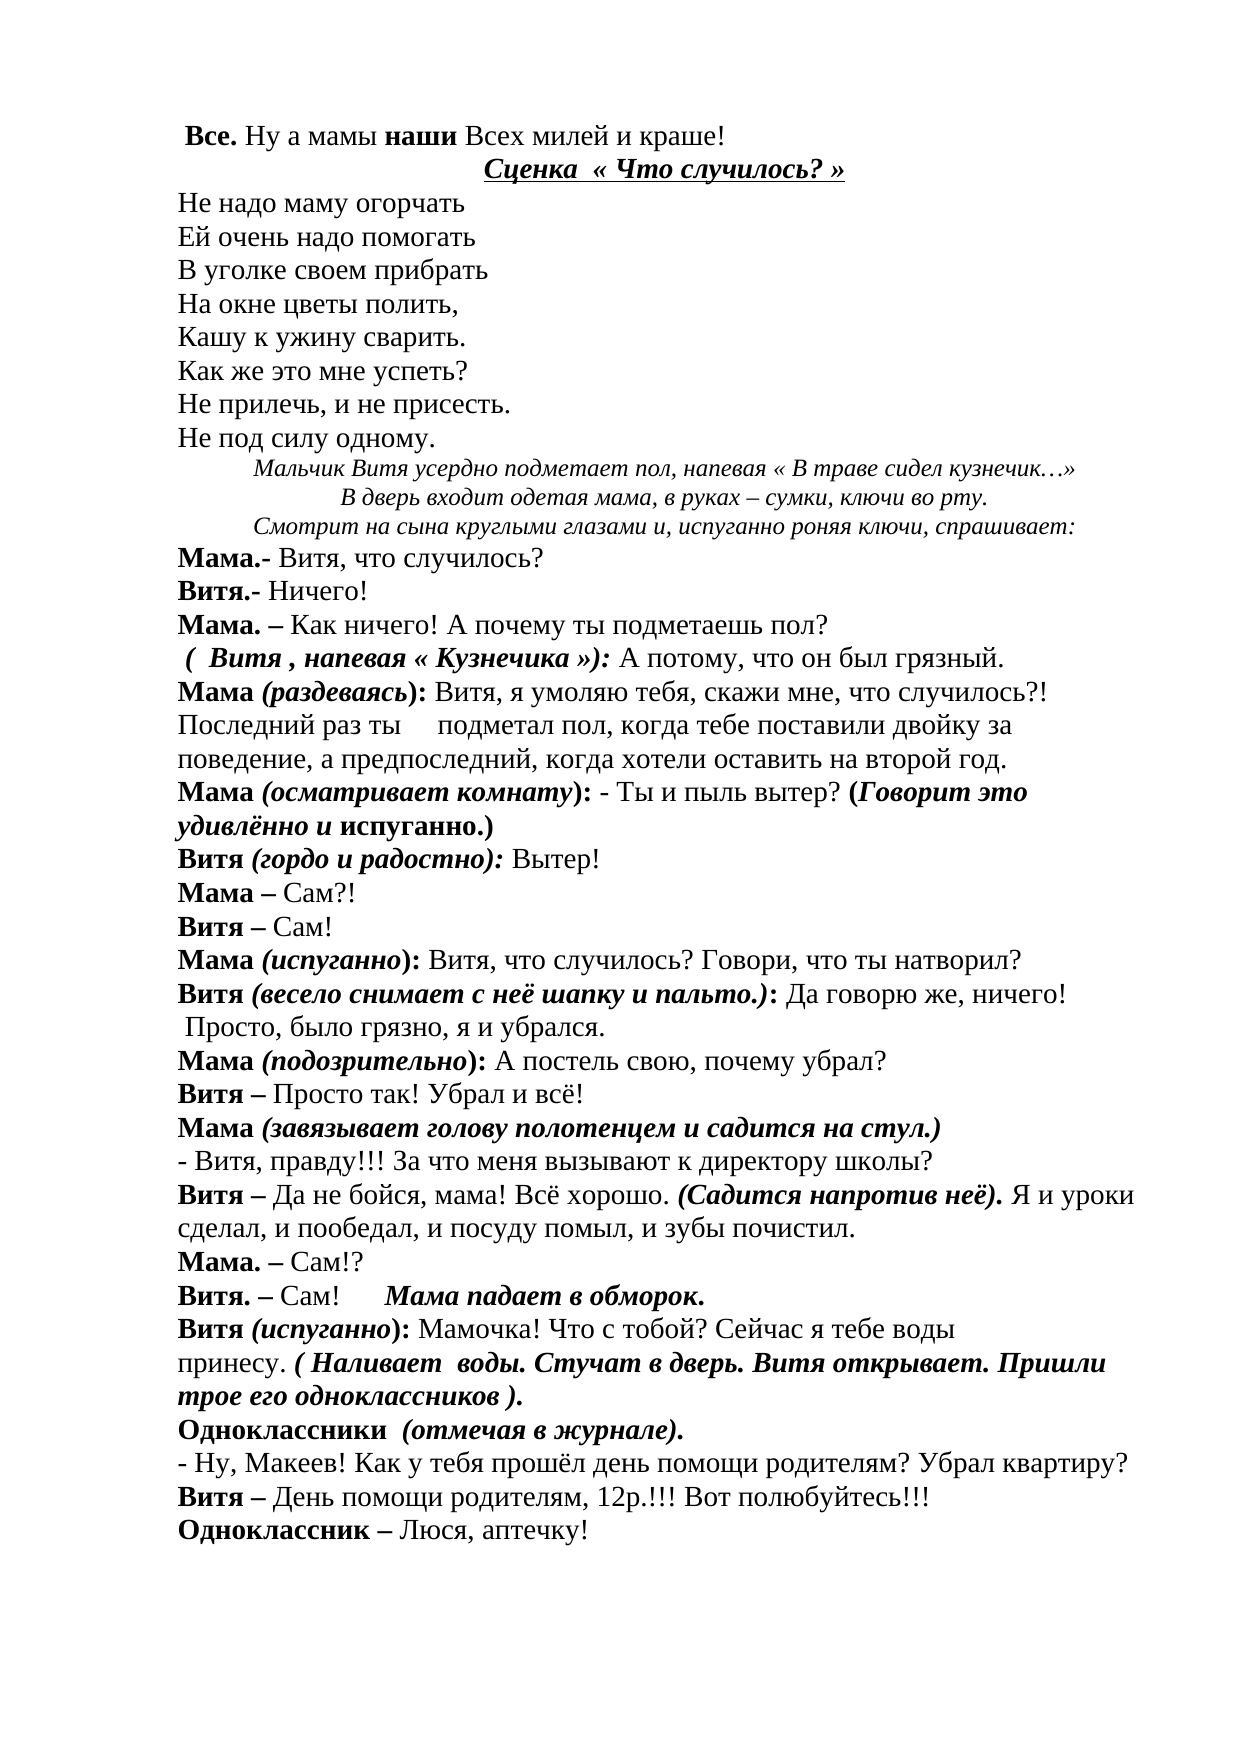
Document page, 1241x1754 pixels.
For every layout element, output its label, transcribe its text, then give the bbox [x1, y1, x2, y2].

text - Ну, Макеев! Как у тебя прошёл день помощи родителям? Убрал квартиру? [177, 1445, 1152, 1479]
text На окне цветы полить, [177, 286, 1152, 319]
text Все. Ну а мамы наши Всех милей и краше! [177, 118, 1152, 152]
text Мама (подозрительно): А постель свою, почему убрал? [177, 1043, 1152, 1076]
text Витя – Сам! [177, 909, 1152, 942]
text Витя – Просто так! Убрал и всё! [177, 1076, 1152, 1110]
text Витя.- Ничего! [177, 573, 1152, 607]
text Витя (гордо и радостно): Вытер! [177, 842, 1152, 875]
text Мама (испуганно): Витя, что случилось? Говори, что ты натворил? [177, 942, 1152, 976]
text Мама (раздеваясь): Витя, я умоляю тебя, скажи мне, что случилось?! Последний раз ты подметал пол, когда тебе поставили двойку за поведение, а предпоследний, когда хотели оставить на второй год. [177, 674, 1152, 774]
text Не надо маму огорчать [177, 185, 1152, 219]
text В уголке своем прибрать [177, 252, 1152, 286]
text Мама.- Витя, что случилось? [177, 540, 1152, 573]
text Витя (испуганно): Мамочка! Что с тобой? Сейчас я тебе воды принесу. ( Наливает воды. Стучат в дверь. Витя открывает. Пришли трое его одноклассников ). [177, 1311, 1152, 1412]
text Не прилечь, и не присесть. [177, 386, 1152, 420]
text Просто, было грязно, я и убрался. [177, 1009, 1152, 1043]
text Витя – Да не бойся, мама! Всё хорошо. (Садится напротив неё). Я и уроки сделал, и пообедал, и посуду помыл, и зубы почистил. [177, 1177, 1152, 1244]
text Смотрит на сына круглыми глазами и, испуганно роняя ключи, спрашивает: [177, 511, 1152, 540]
text Мама. – Сам!? [177, 1244, 1152, 1278]
text Мама (осматривает комнату): - Ты и пыль вытер? (Говорит это удивлённо и испуганно.) [177, 774, 1152, 842]
text Как же это мне успеть? [177, 353, 1152, 386]
text Ей очень надо помогать [177, 219, 1152, 252]
text Одноклассник – Люся, аптечку! [177, 1512, 1152, 1546]
text В дверь входит одетая мама, в руках – сумки, ключи во рту. [177, 482, 1152, 511]
text Сценка « Что случилось? » [177, 152, 1152, 185]
text Не под силу одному. [177, 420, 1152, 453]
text Витя – День помощи родителям, 12р.!!! Вот полюбуйтесь!!! [177, 1479, 1152, 1512]
text Мама. – Как ничего! А почему ты подметаешь пол? [177, 607, 1152, 640]
text Мама (завязывает голову полотенцем и садится на стул.) [177, 1110, 1152, 1143]
text Кашу к ужину сварить. [177, 319, 1152, 353]
text Мальчик Витя усердно подметает пол, напевая « В траве сидел кузнечик…» [177, 453, 1152, 482]
text - Витя, правду!!! За что меня вызывают к директору школы? [177, 1143, 1152, 1177]
text ( Витя , напевая « Кузнечика »): А потому, что он был грязный. [177, 640, 1152, 674]
text Одноклассники (отмечая в журнале). [177, 1412, 1152, 1445]
text Витя (весело снимает с неё шапку и пальто.): Да говорю же, ничего! [177, 976, 1152, 1009]
text Мама – Сам?! [177, 875, 1152, 909]
text Витя. – Сам! Мама падает в обморок. [177, 1278, 1152, 1311]
